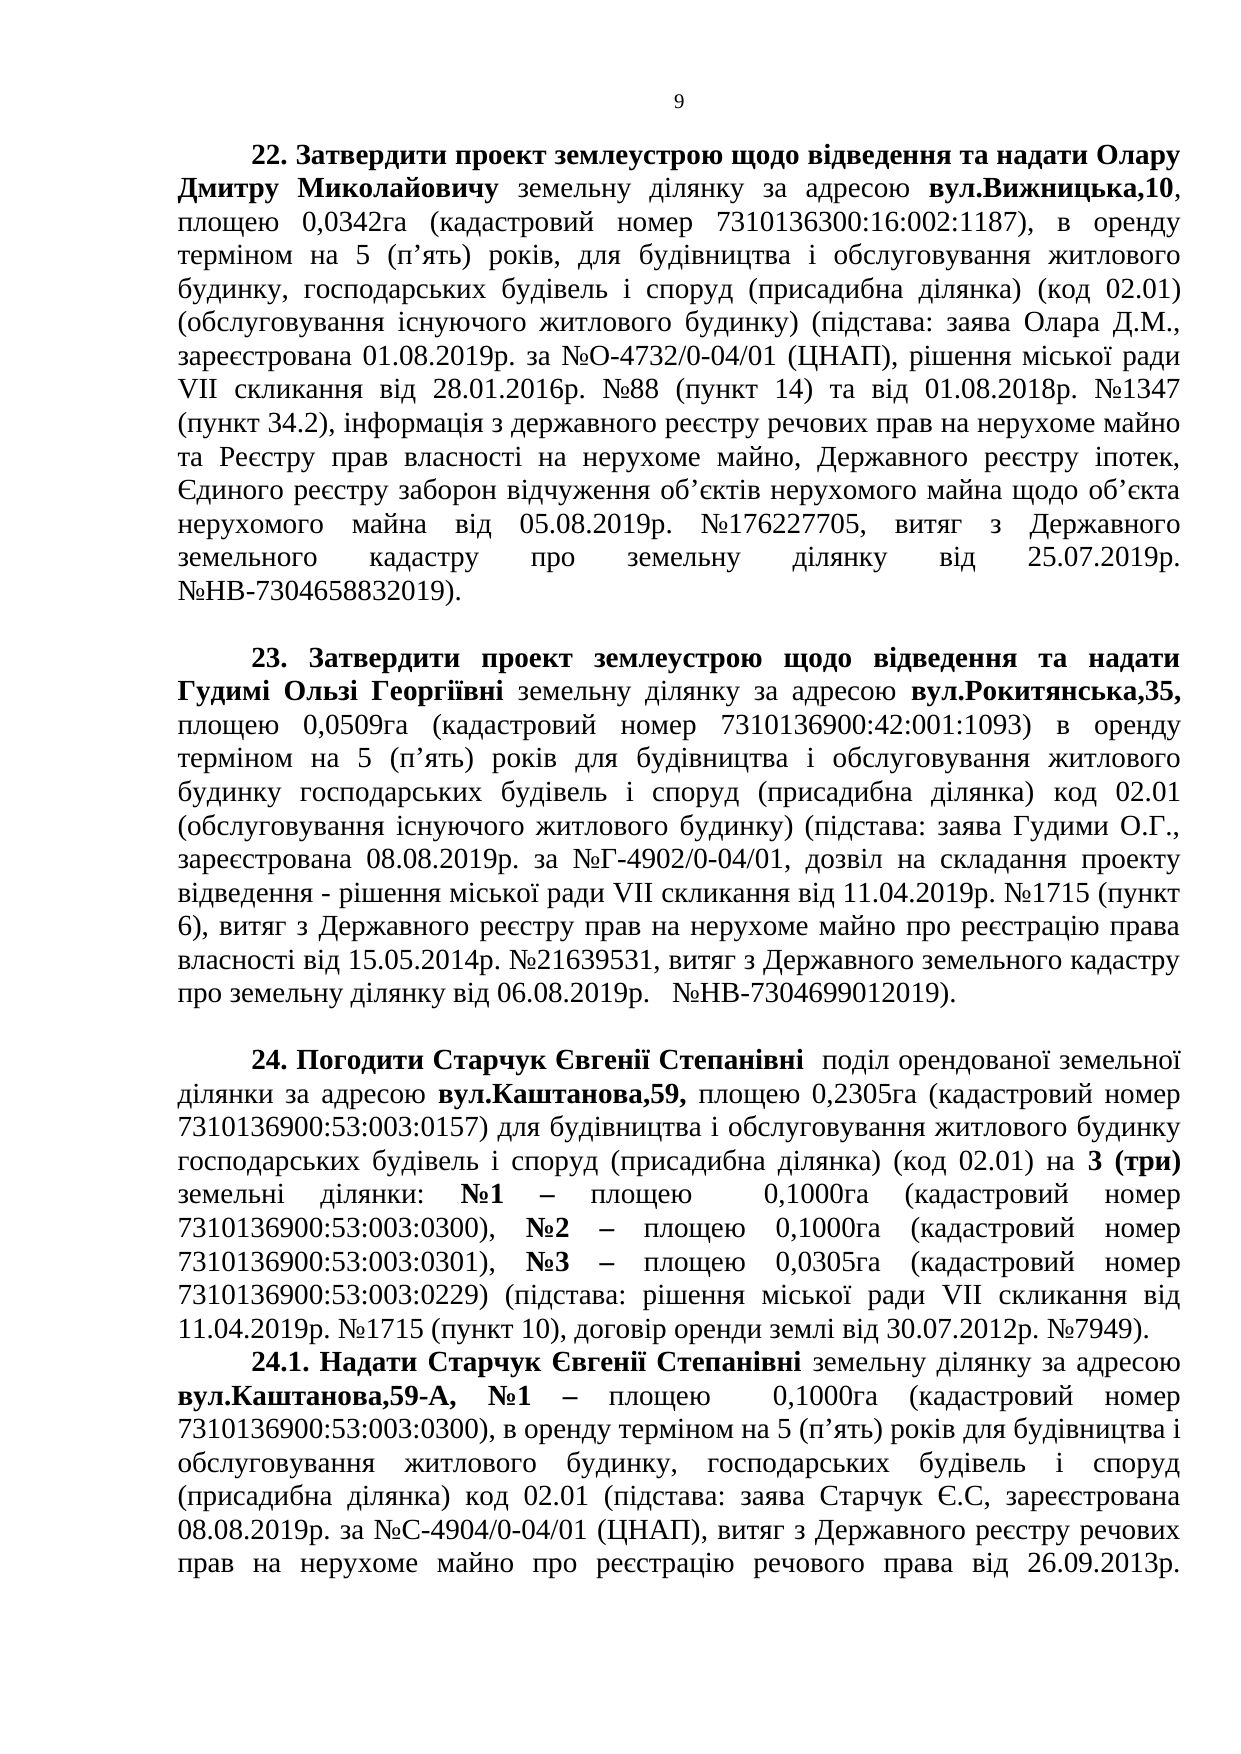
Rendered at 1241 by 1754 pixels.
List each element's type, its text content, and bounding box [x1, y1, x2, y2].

text 22. Затвердити проект землеустрою щодо відведення та надати Олару Дмитру Миколайовичу земельну ділянку за адресою вул.Вижницька,10, площею 0,0342га (кадастровий номер 7310136300:16:002:1187), в оренду терміном на 5 (п’ять) років, для будівництва і обслуговування житлового будинку, господарських будівель і споруд (присадибна ділянка) (код 02.01) (обслуговування існуючого житлового будинку) (підстава: заява Олара Д.М., зареєстрована 01.08.2019р. за №О-4732/0-04/01 (ЦНАП), рішення міської ради VII скликання від 28.01.2016р. №88 (пункт 14) та від 01.08.2018р. №1347 (пункт 34.2), інформація з державного реєстру речових прав на нерухоме майно та Реєстру прав власності на нерухоме майно, Державного реєстру іпотек, Єдиного реєстру заборон відчуження об’єктів нерухомого майна щодо об’єкта нерухомого майна від 05.08.2019р. №176227705, витяг з Державного земельного кадастру про земельну ділянку від 25.07.2019р. №НВ-7304658832019). [177, 271, 1181, 606]
text 24. Погодити Старчук Євгенії Степанівні поділ орендованої земельної ділянки за адресою вул.Каштанова,59, площею 0,2305га (кадастровий номер 7310136900:53:003:0157) для будівництва і обслуговування житлового будинку господарських будівель і споруд (присадибна ділянка) (код 02.01) на 3 (три) земельні ділянки: №1 – площею 0,1000га (кадастровий номер 7310136900:53:003:0300), №2 – площею 0,1000га (кадастровий номер 7310136900:53:003:0301), №3 – площею 0,0305га (кадастровий номер 7310136900:53:003:0229) (підстава: рішення міської ради VIІ скликання від 11.04.2019р. №1715 (пункт 10), договір оренди землі від 30.07.2012р. №7949). [177, 1042, 1181, 1344]
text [177, 1344, 1181, 1579]
text 22. Затвердити проект землеустрою щодо відведення та надати Олару Дмитру Миколайовичу земельну ділянку за адресою вул.Вижницька,10, площею 0,0342га (кадастровий номер 7310136300:16:002:1187), в оренду терміном на 5 (п’ять) років, для будівництва і обслуговування житлового будинку, господарських будівель і споруд (присадибна ділянка) (код 02.01) (обслуговування існуючого житлового будинку) (підстава: заява Олара Д.М., зареєстрована 01.08.2019р. за №О-4732/0-04/01 (ЦНАП), рішення міської ради VII скликання від 28.01.2016р. №88 (пункт 14) та від 01.08.2018р. №1347 (пункт 34.2), інформація з державного реєстру речових прав на нерухоме майно та Реєстру прав власності на нерухоме майно, Державного реєстру іпотек, Єдиного реєстру заборон відчуження об’єктів нерухомого майна щодо об’єкта нерухомого майна від 05.08.2019р. №176227705, витяг з Державного земельного кадастру про земельну ділянку від 25.07.2019р. №НВ-7304658832019). [177, 137, 1181, 271]
text 23. Затвердити проект землеустрою щодо відведення та надати Гудимі Ользі Георгіївні земельну ділянку за адресою вул.Рокитянська,35, площею 0,0509га (кадастровий номер 7310136900:42:001:1093) в оренду терміном на 5 (п’ять) років для будівництва і обслуговування житлового будинку господарських будівель і споруд (присадибна ділянка) код 02.01 (обслуговування існуючого житлового будинку) (підстава: заява Гудими О.Г., зареєстрована 08.08.2019р. за №Г-4902/0-04/01, дозвіл на складання проекту відведення - рішення міської ради VІI скликання від 11.04.2019р. №1715 (пункт 6), витяг з Державного реєстру прав на нерухоме майно про реєстрацію права власності від 15.05.2014р. №21639531, витяг з Державного земельного кадастру про земельну ділянку від 06.08.2019р. №НВ-7304699012019). [177, 774, 1181, 1009]
text 23. Затвердити проект землеустрою щодо відведення та надати Гудимі Ользі Георгіївні земельну ділянку за адресою вул.Рокитянська,35, площею 0,0509га (кадастровий номер 7310136900:42:001:1093) в оренду терміном на 5 (п’ять) років для будівництва і обслуговування житлового будинку господарських будівель і споруд (присадибна ділянка) код 02.01 (обслуговування існуючого житлового будинку) (підстава: заява Гудими О.Г., зареєстрована 08.08.2019р. за №Г-4902/0-04/01, дозвіл на складання проекту відведення - рішення міської ради VІI скликання від 11.04.2019р. №1715 (пункт 6), витяг з Державного реєстру прав на нерухоме майно про реєстрацію права власності від 15.05.2014р. №21639531, витяг з Державного земельного кадастру про земельну ділянку від 06.08.2019р. №НВ-7304699012019). [177, 640, 1181, 774]
